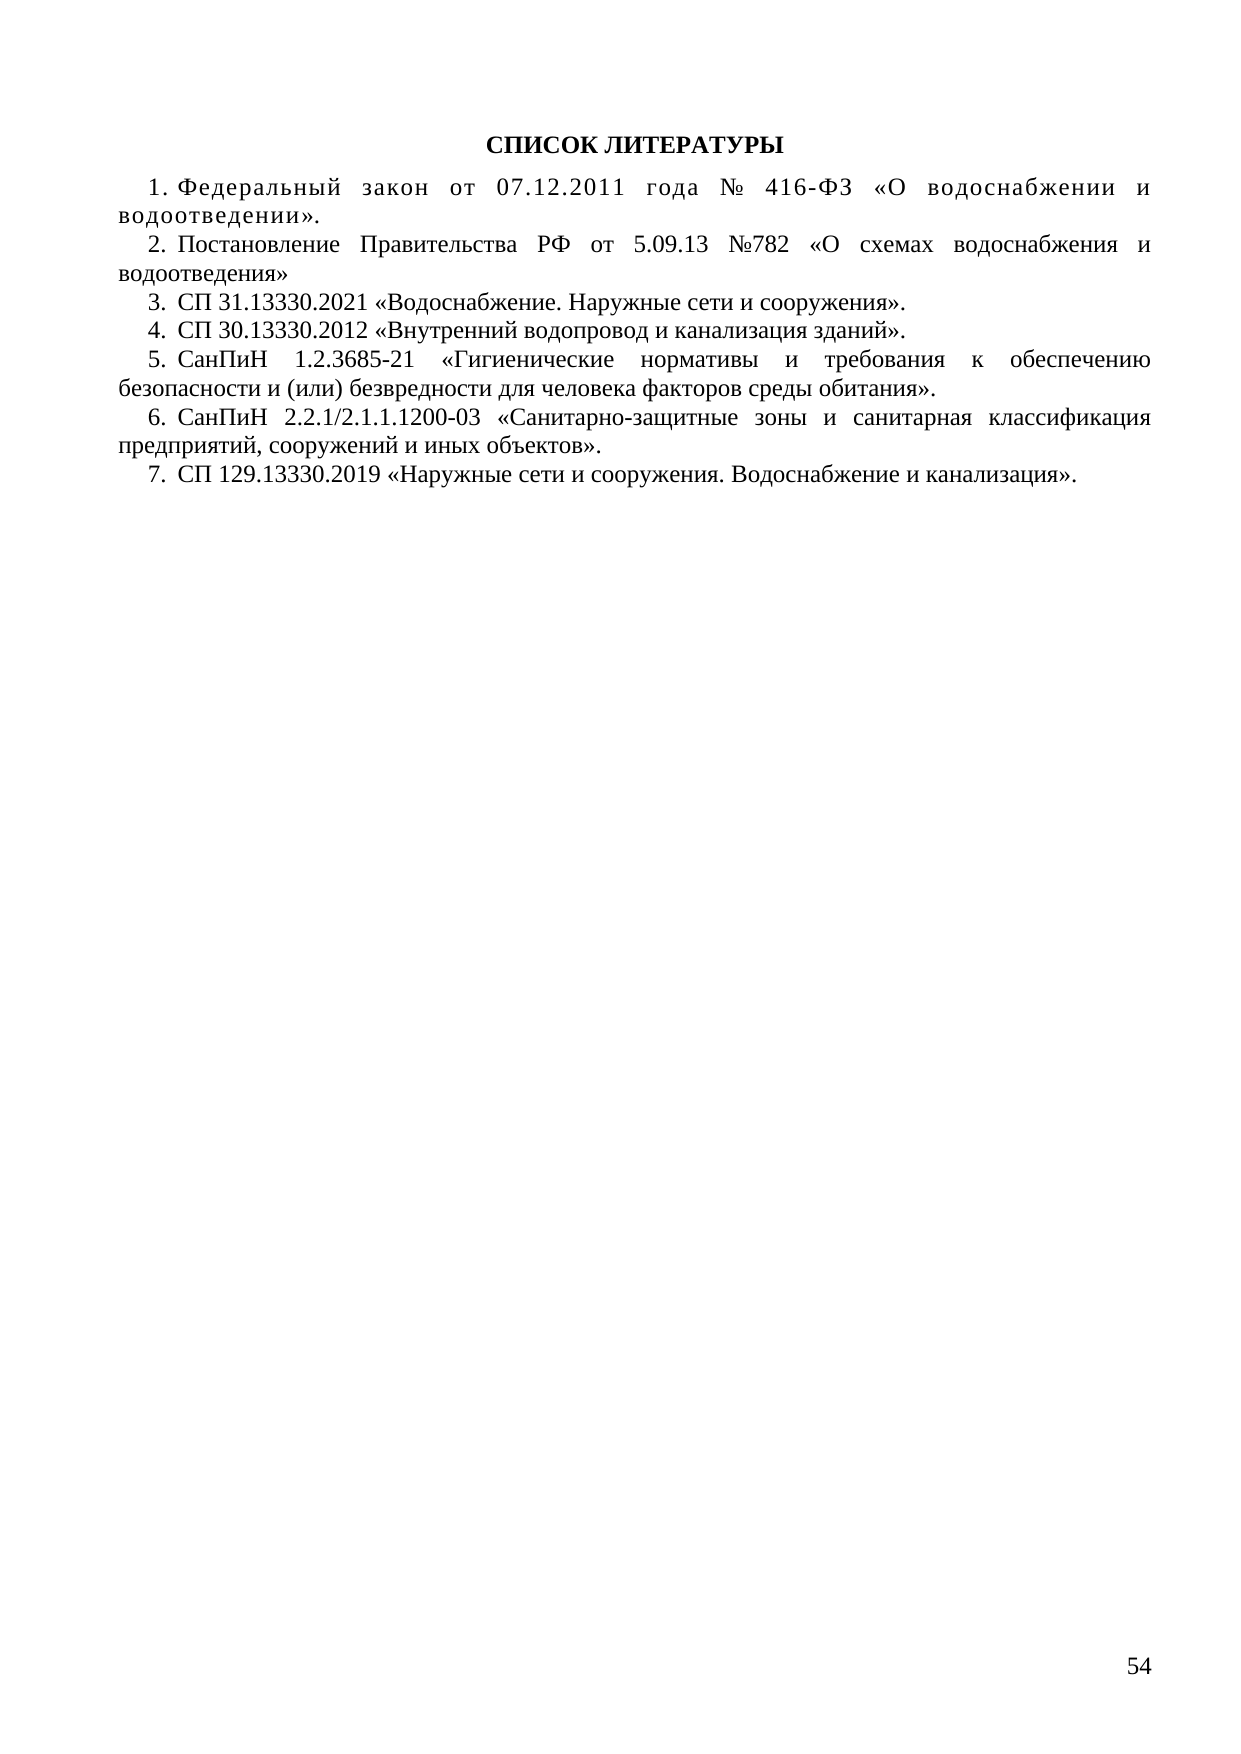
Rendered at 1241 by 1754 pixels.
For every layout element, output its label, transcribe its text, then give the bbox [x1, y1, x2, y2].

subtitle СПИСОК ЛИТЕРАТУРЫ [118, 131, 1152, 159]
list СанПиН 1.2.3685-21 «Гигиенические нормативы и требования к обеспечению безопасности и (или) безвредности для человека факторов среды обитания». [118, 344, 1152, 402]
list Федеральный закон от 07.12.2011 года № 416-ФЗ «О водоснабжении и водоотведении». [118, 172, 1152, 229]
list СП 30.13330.2012 «Внутренний водопровод и канализация зданий». [118, 316, 1152, 344]
list СП 129.13330.2019 «Наружные сети и сооружения. Водоснабжение и канализация». [118, 459, 1152, 488]
list СП 31.13330.2021 «Водоснабжение. Наружные сети и сооружения». [118, 287, 1152, 316]
list Постановление Правительства РФ от 5.09.13 №782 «О схемах водоснабжения и водоотведения» [118, 229, 1152, 287]
list СанПиН 2.2.1/2.1.1.1200-03 «Санитарно-защитные зоны и санитарная классификация предприятий, сооружений и иных объектов». [118, 402, 1152, 459]
